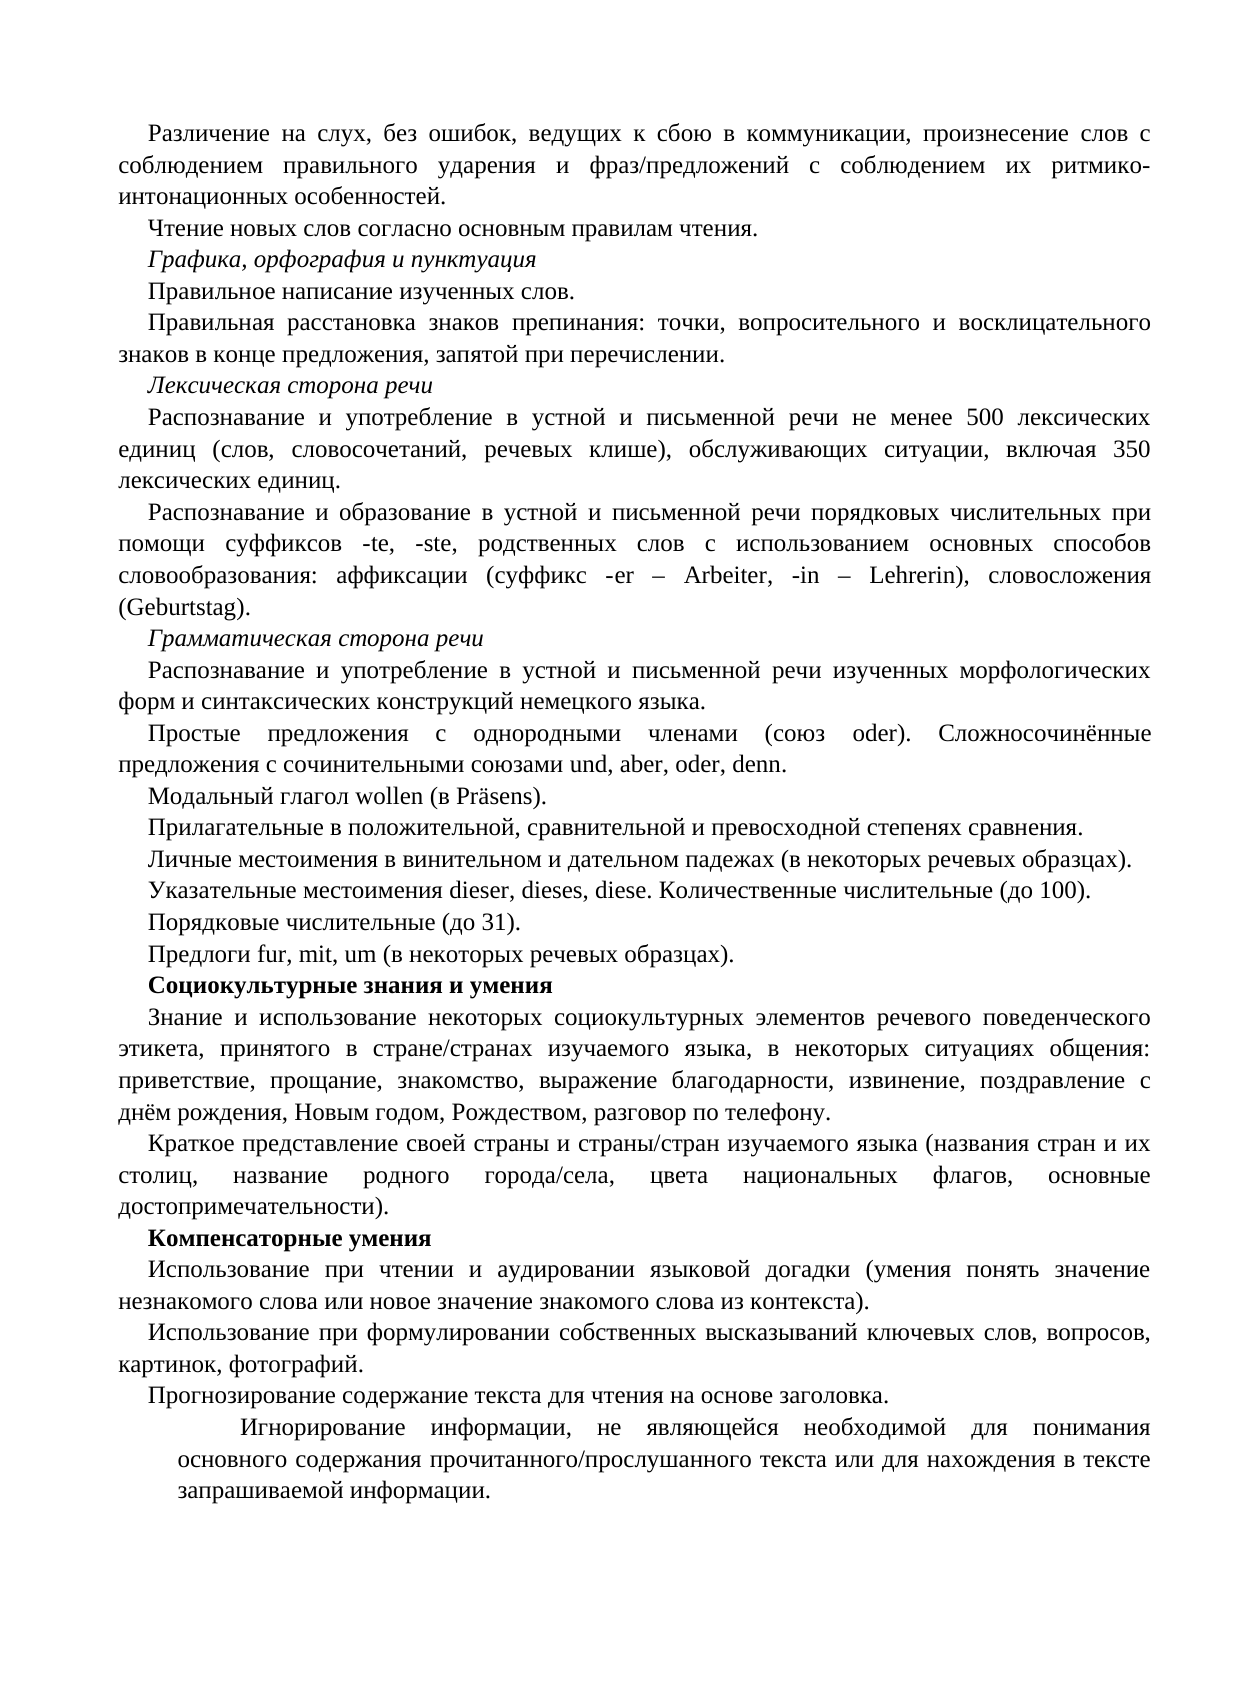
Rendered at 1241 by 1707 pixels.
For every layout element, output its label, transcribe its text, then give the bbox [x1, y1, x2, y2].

text Использование при чтении и аудировании языковой догадки (умения понять значение незнакомого слова или новое значение знакомого слова из контекста). [118, 1254, 1152, 1315]
text Распознавание и образование в устной и письменной речи порядковых числительных при помощи суффиксов -te, -ste, родственных слов с использованием основных способов словообразования: аффиксации (суффикс -er – Arbeiter, -in – Lehrerin), словосложения (Geburtstag). [118, 497, 1152, 620]
text Распознавание и употребление в устной и письменной речи не менее 500 лексических единиц (слов, словосочетаний, речевых клише), обслуживающих ситуации, включая 350 лексических единиц. [118, 402, 1152, 494]
text Указательные местоимения dieser, dieses, diese. Количественные числительные (до 100). [118, 876, 1152, 904]
text Чтение новых слов согласно основным правилам чтения. [118, 213, 1152, 242]
text Социокультурные знания и умения [118, 970, 1152, 999]
text Игнорирование информации, не являющейся необходимой для понимания основного содержания прочитанного/прослушанного текста или для нахождения в тексте запрашиваемой информации. [177, 1412, 1152, 1504]
text Знание и использование некоторых социокультурных элементов речевого поведенческого этикета, принятого в стране/странах изучаемого языка, в некоторых ситуациях общения: приветствие, прощание, знакомство, выражение благодарности, извинение, поздравление с днём рождения, Новым годом, Рождеством, разговор по телефону. [118, 1002, 1152, 1125]
text Правильное написание изученных слов. [118, 276, 1152, 305]
text Краткое представление своей страны и страны/стран изучаемого языка (названия стран и их столиц, название родного города/села, цвета национальных флагов, основные достопримечательности). [118, 1128, 1152, 1220]
text Графика, орфография и пунктуация [118, 244, 1152, 273]
text Использование при формулировании собственных высказываний ключевых слов, вопросов, картинок, фотографий. [118, 1317, 1152, 1378]
text Предлоги fur, mit, um (в некоторых речевых образцах). [118, 939, 1152, 967]
text Прилагательные в положительной, сравнительной и превосходной степенях сравнения. [118, 812, 1152, 841]
text Простые предложения с однородными членами (союз oder). Сложносочинённые предложения с сочинительными союзами und, aber, oder, denn. [118, 718, 1152, 778]
text Различение на слух, без ошибок, ведущих к сбою в коммуникации, произнесение слов с соблюдением правильного ударения и фраз/предложений с соблюдением их ритмико-интонационных особенностей. [118, 118, 1152, 210]
text Лексическая сторона речи [118, 371, 1152, 399]
text Прогнозирование содержание текста для чтения на основе заголовка. [118, 1381, 1152, 1409]
text Грамматическая сторона речи [118, 623, 1152, 652]
text Порядковые числительные (до 31). [118, 907, 1152, 936]
text Распознавание и употребление в устной и письменной речи изученных морфологических форм и синтаксических конструкций немецкого языка. [118, 655, 1152, 715]
text Модальный глагол wollen (в Präsens). [118, 781, 1152, 810]
text Компенсаторные умения [118, 1223, 1152, 1252]
text Личные местоимения в винительном и дательном падежах (в некоторых речевых образцах). [118, 844, 1152, 873]
text Правильная расстановка знаков препинания: точки, вопросительного и восклицательного знаков в конце предложения, запятой при перечислении. [118, 307, 1152, 368]
